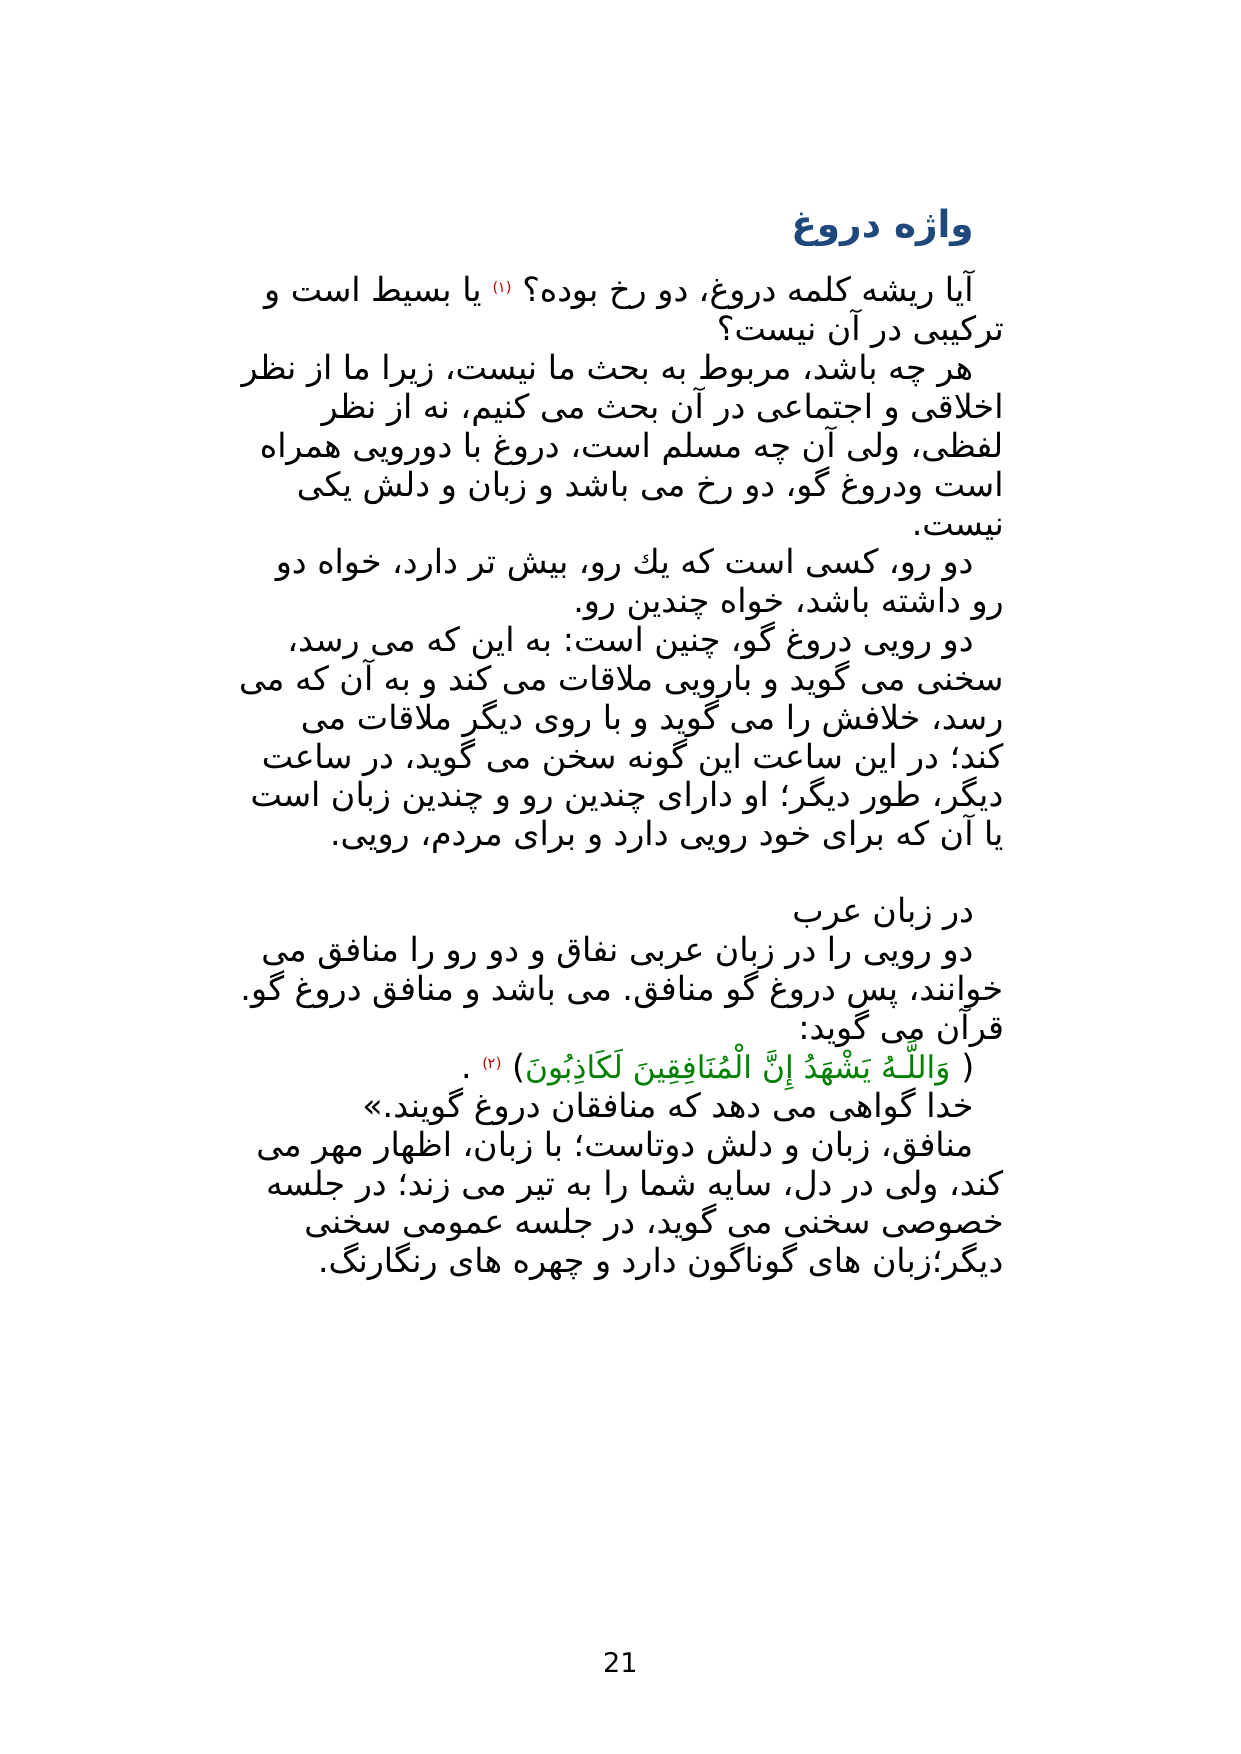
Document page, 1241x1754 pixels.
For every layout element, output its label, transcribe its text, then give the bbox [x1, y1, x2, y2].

text منافق، زبان و دلش دوتاست؛ با زبان، اظهار مهر مى كند، ولى در دل، سايه شما را به تير مى زند؛ در جلسه خصوصى سخنى مى گويد، در جلسه عمومى سخنى ديگر؛زبان هاى گوناگون دارد و چهره هاى رنگارنگ. [236, 1125, 1004, 1281]
text ( وَاللَّـهُ يَشْهَدُ إِنَّ الْمُنَافِقِينَ لَكَاذِبُونَ) (٢) . [236, 1047, 1004, 1086]
text خدا گواهى مى دهد كه منافقان دروغ گويند.» [236, 1086, 1004, 1125]
text دو رو، كسى است كه يك رو، بيش تر دارد، خواه دو رو داشته باشد، خواه چندين رو. [236, 543, 1004, 621]
text در زبان عرب [236, 892, 1004, 931]
text دو رويى دروغ گو، چنين است: به اين كه مى رسد، سخنى مى گويد و بارويى ملاقات مى كند و به آن كه مى رسد، خلافش را مى گويد و با روى ديگر ملاقات مى كند؛ در اين ساعت اين گونه سخن مى گويد، در ساعت ديگر، طور ديگر؛ او داراى چندين رو و چندين زبان است يا آن كه براى خود رويى دارد و براى مردم، رويى. [236, 621, 1004, 854]
text آيا ريشه كلمه دروغ، دو رخ بوده؟ (١) يا بسيط است و تركيبى در آن نيست؟ [236, 271, 1004, 348]
text دو رويى را در زبان عربى نفاق و دو رو را منافق مى خوانند، پس دروغ گو منافق. مى باشد و منافق دروغ گو. قرآن مى گويد: [236, 931, 1004, 1047]
subtitle واژه دروغ [236, 202, 1004, 246]
text هر چه باشد، مربوط به بحث ما نيست، زيرا ما از نظر اخلاقى و اجتماعى در آن بحث مى كنيم، نه از نظر لفظى، ولى آن چه مسلم است، دروغ با دورويى همراه است ودروغ گو، دو رخ مى باشد و زبان و دلش يكى نيست. [236, 348, 1004, 543]
